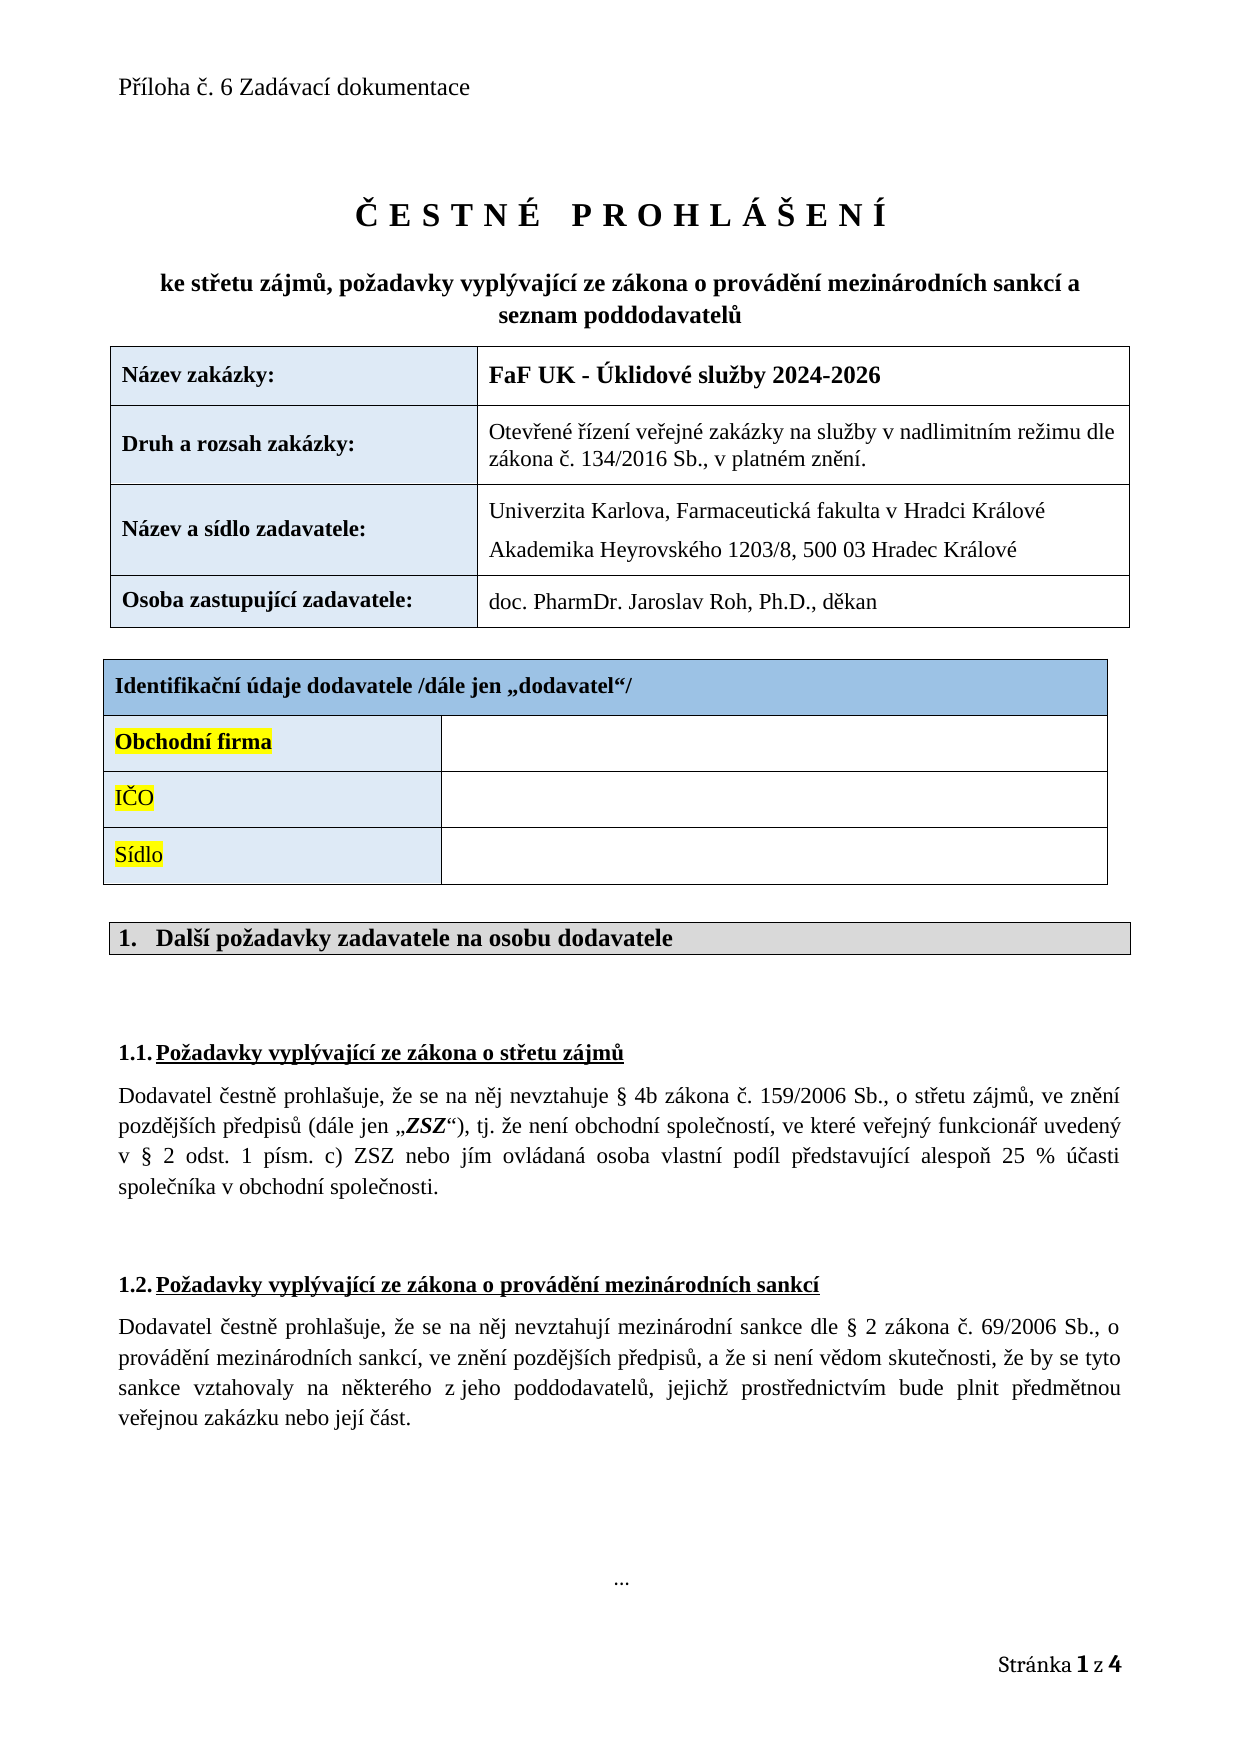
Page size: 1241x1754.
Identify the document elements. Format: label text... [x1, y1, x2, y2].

table_cell Název a sídlo zadavatele: [111, 485, 477, 575]
table_cell [442, 772, 1107, 827]
table_header Název zakázky: [111, 347, 477, 405]
table_cell Otevřené řízení veřejné zakázky na služby v nadlimitním režimu dle zákona č. 134/2016 Sb., v platném znění. [478, 406, 1129, 483]
text ke střetu zájmů, požadavky vyplývající ze zákona o provádění mezinárodních sankcí a seznam poddodavatelů [118, 268, 1122, 329]
text Dodavatel čestně prohlašuje, že se na něj nevztahuje § 4b zákona č. 159/2006 Sb., o střetu zájmů, ve znění pozdějších předpisů (dále jen „ZSZ“), tj. že není obchodní společností, ve které veřejný funkcionář uvedený v § 2 odst. 1 písm. c) ZSZ nebo jím ovládaná osoba vlastní podíl představující alespoň 25 % účasti společníka v obchodní společnosti. [118, 1082, 1122, 1199]
table_cell Obchodní firma [104, 716, 441, 771]
table_cell [442, 716, 1107, 771]
subtitle Další požadavky zadavatele na osobu dodavatele [110, 923, 1130, 954]
subtitle Požadavky vyplývající ze zákona o provádění mezinárodních sankcí [118, 1271, 1122, 1297]
table_cell Univerzita Karlova, Farmaceutická fakulta v Hradci Králové Akademika Heyrovského 1203/8, 500 03 Hradec Králové [478, 485, 1129, 575]
text č e s t n é p r o h l á š e n í [118, 187, 1122, 235]
text Dodavatel čestně prohlašuje, že se na něj nevztahují mezinárodní sankce dle § 2 zákona č. 69/2006 Sb., o provádění mezinárodních sankcí, ve znění pozdějších předpisů, a že si není vědom skutečnosti, že by se tyto sankce vztahovaly na některého z jeho poddodavatelů, jejichž prostřednictvím bude plnit předmětnou veřejnou zakázku nebo její část. [118, 1313, 1122, 1430]
table_cell Osoba zastupující zadavatele: [111, 576, 477, 627]
table_cell Sídlo [104, 828, 441, 883]
table_header Identifikační údaje dodavatele /dále jen „dodavatel“/ [104, 660, 1107, 715]
table_cell [442, 828, 1107, 883]
table_header FaF UK - Úklidové služby 2024-2026 [478, 347, 1129, 405]
table_cell doc. PharmDr. Jaroslav Roh, Ph.D., děkan [478, 576, 1129, 627]
subtitle Požadavky vyplývající ze zákona o střetu zájmů [118, 1039, 1122, 1066]
table_cell IČO [104, 772, 441, 827]
table_cell Druh a rozsah zakázky: [111, 406, 477, 483]
